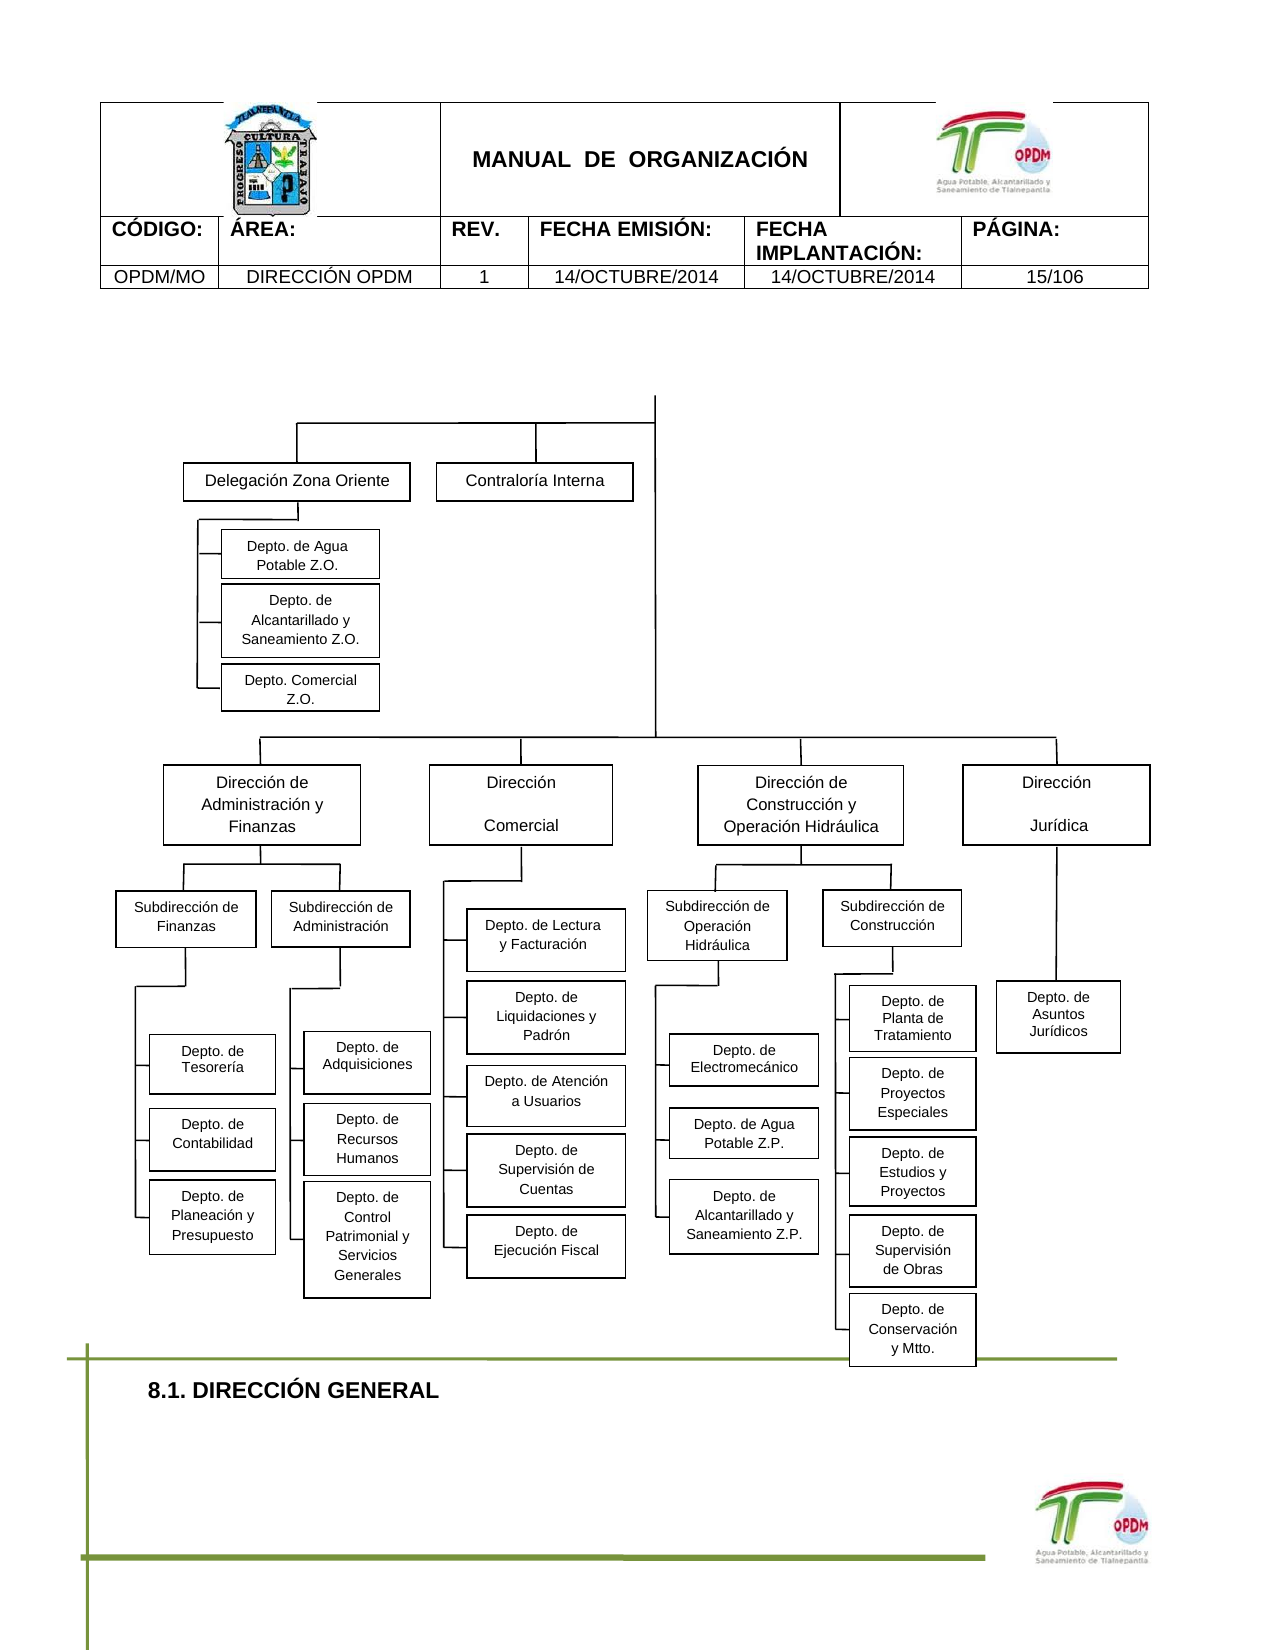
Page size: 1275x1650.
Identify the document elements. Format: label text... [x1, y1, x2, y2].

text 8.1. DIRECCIÓN GENERAL [148, 1377, 1098, 1403]
picture [935, 102, 1053, 206]
picture [223, 102, 318, 217]
picture [1034, 1473, 1152, 1577]
